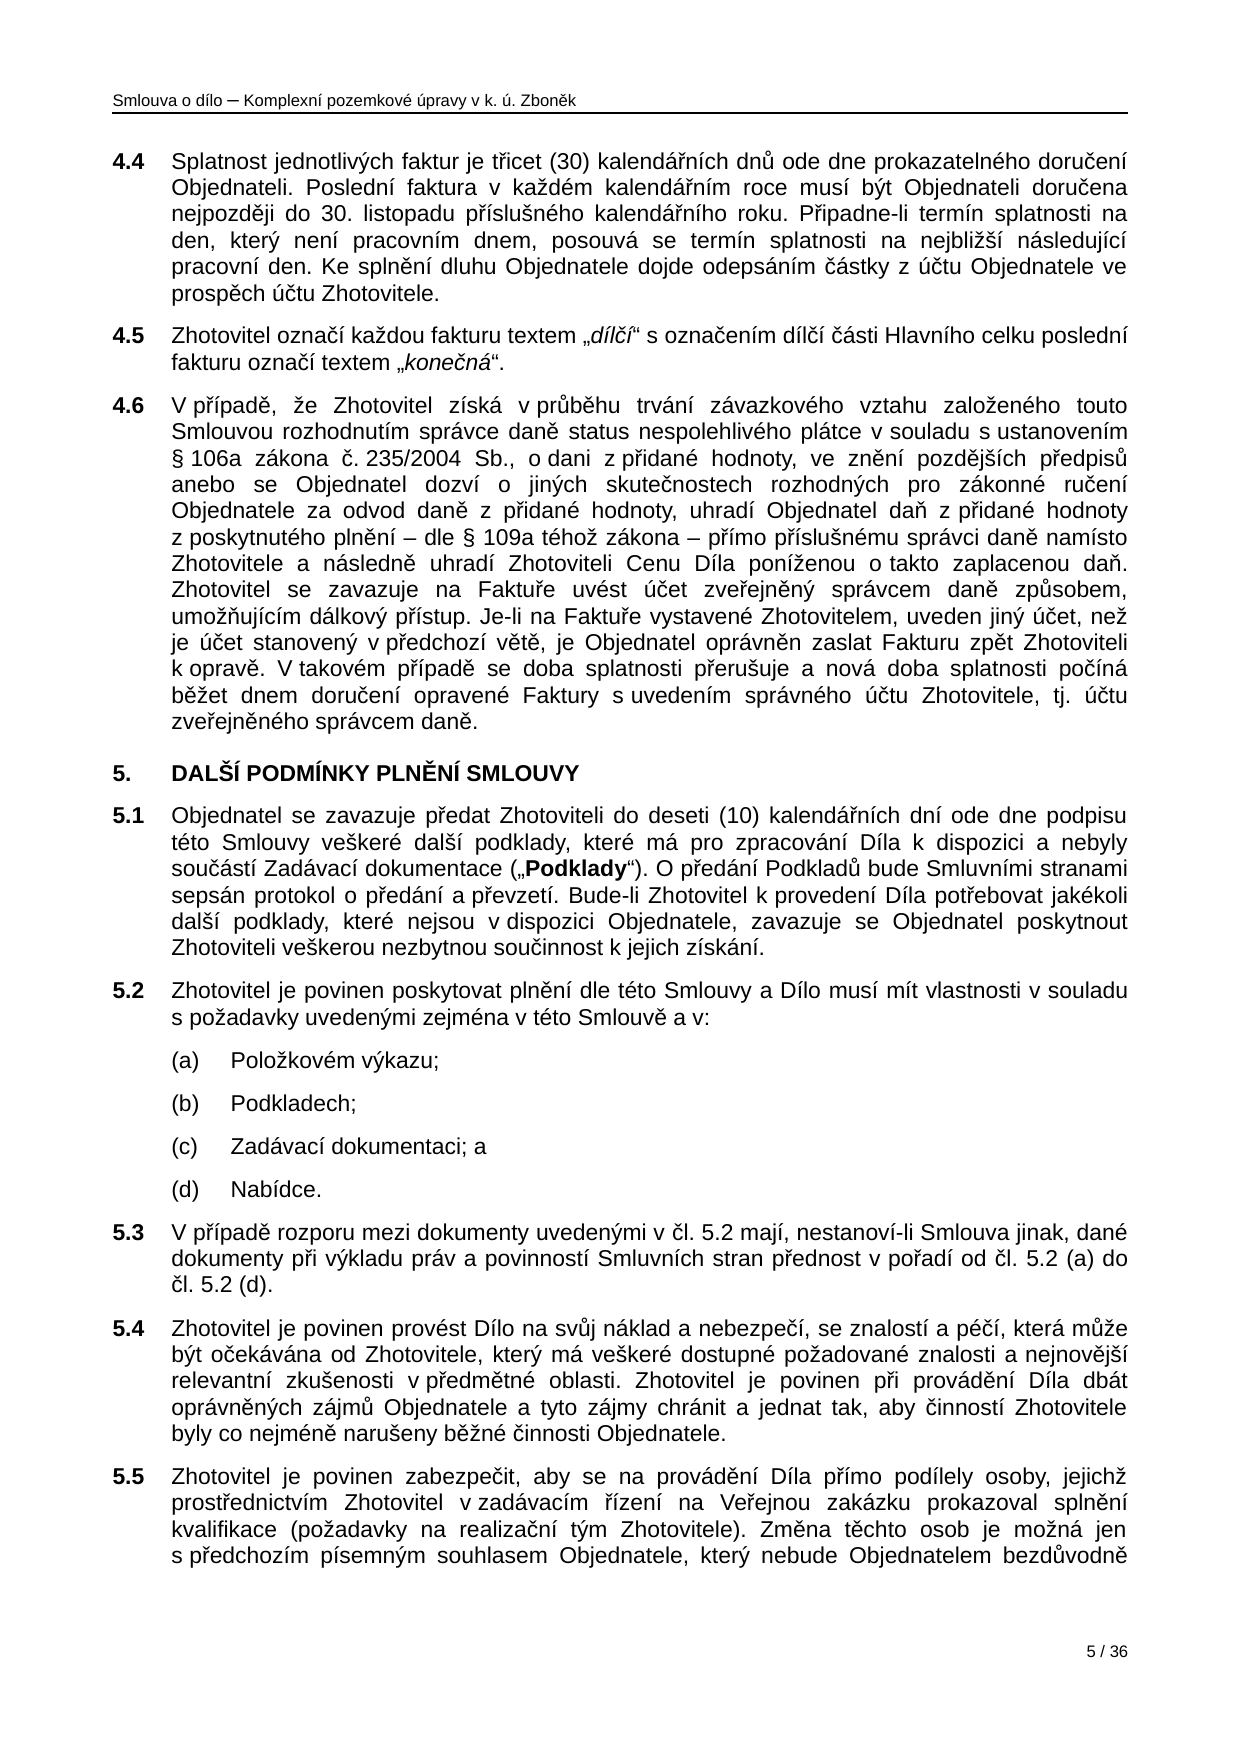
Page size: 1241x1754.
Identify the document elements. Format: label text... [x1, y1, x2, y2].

list Podkladech; [171, 1090, 1128, 1116]
text Splatnost jednotlivých faktur je třicet (30) kalendářních dnů ode dne prokazatelného doručení Objednateli. Poslední faktura v každém kalendářním roce musí být Objednateli doručena nejpozději do 30. listopadu příslušného kalendářního roku. Připadne-li termín splatnosti na den, který není pracovním dnem, posouvá se termín splatnosti na nejbližší následující pracovní den. Ke splnění dluhu Objednatele dojde odepsáním částky z účtu Objednatele ve prospěch účtu Zhotovitele. [112, 148, 1128, 306]
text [112, 1463, 1128, 1568]
list Položkovém výkazu; [171, 1047, 1128, 1073]
list Zadávací dokumentaci; a [171, 1133, 1128, 1159]
text Zhotovitel označí každou fakturu textem „dílčí“ s označením dílčí části Hlavního celku poslední fakturu označí textem „konečná“. [112, 322, 1128, 375]
text Objednatel se zavazuje předat Zhotoviteli do deseti (10) kalendářních dní ode dne podpisu této Smlouvy veškeré další podklady, které má pro zpracování Díla k dispozici a nebyly součástí Zadávací dokumentace („Podklady“). O předání Podkladů bude Smluvními stranami sepsán protokol o předání a převzetí. Bude-li Zhotovitel k provedení Díla potřebovat jakékoli další podklady, které nejsou v dispozici Objednatele, zavazuje se Objednatel poskytnout Zhotoviteli veškerou nezbytnou součinnost k jejich získání. [112, 802, 1128, 961]
text Další podmínky Plnění smlouvy [112, 759, 1128, 786]
list Nabídce. [171, 1176, 1128, 1202]
text Zhotovitel je povinen provést Dílo na svůj náklad a nebezpečí, se znalostí a péčí, která může být očekávána od Zhotovitele, který má veškeré dostupné požadované znalosti a nejnovější relevantní zkušenosti v předmětné oblasti. Zhotovitel je povinen při provádění Díla dbát oprávněných zájmů Objednatele a tyto zájmy chránit a jednat tak, aby činností Zhotovitele byly co nejméně narušeny běžné činnosti Objednatele. [112, 1314, 1128, 1446]
text Zhotovitel je povinen poskytovat plnění dle této Smlouvy a Dílo musí mít vlastnosti v souladu s požadavky uvedenými zejména v této Smlouvě a v: [112, 977, 1128, 1030]
text V případě rozporu mezi dokumenty uvedenými v čl. 5.2 mají, nestanoví-li Smlouva jinak, dané dokumenty při výkladu práv a povinností Smluvních stran přednost v pořadí od čl. 5.2 (a) do čl. 5.2 (d). [112, 1219, 1128, 1298]
text V případě, že Zhotovitel získá v průběhu trvání závazkového vztahu založeného touto Smlouvou rozhodnutím správce daně status nespolehlivého plátce v souladu s ustanovením § 106a zákona č. 235/2004 Sb., o dani z přidané hodnoty, ve znění pozdějších předpisů anebo se Objednatel dozví o jiných skutečnostech rozhodných pro zákonné ručení Objednatele za odvod daně z přidané hodnoty, uhradí Objednatel daň z přidané hodnoty z poskytnutého plnění – dle § 109a téhož zákona – přímo příslušnému správci daně namísto Zhotovitele a následně uhradí Zhotoviteli Cenu Díla poníženou o takto zaplacenou daň. Zhotovitel se zavazuje na Faktuře uvést účet zveřejněný správcem daně způsobem, umožňujícím dálkový přístup. Je-li na Faktuře vystavené Zhotovitelem, uveden jiný účet, než je účet stanovený v předchozí větě, je Objednatel oprávněn zaslat Fakturu zpět Zhotoviteli k opravě. V takovém případě se doba splatnosti přerušuje a nová doba splatnosti počíná běžet dnem doručení opravené Faktury s uvedením správného účtu Zhotovitele, tj. účtu zveřejněného správcem daně. [112, 392, 1128, 734]
